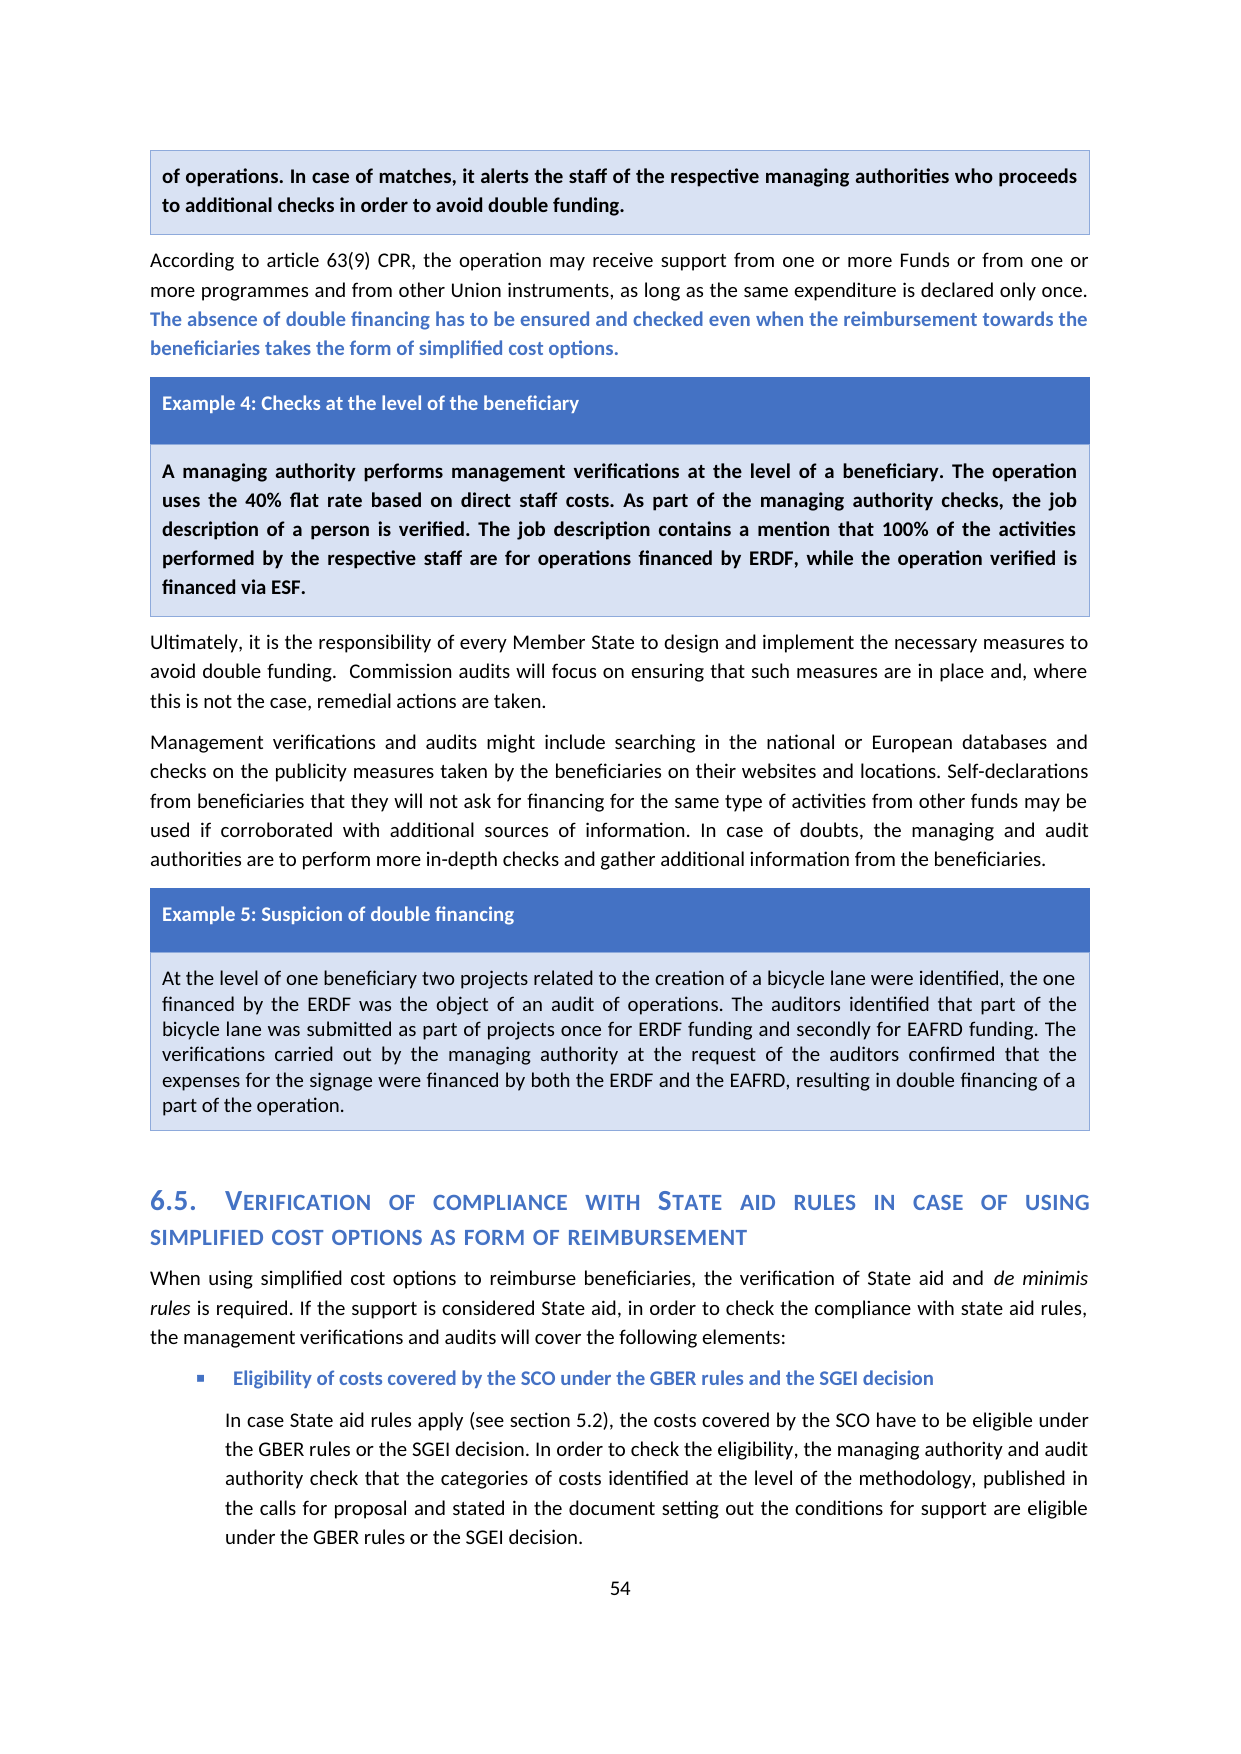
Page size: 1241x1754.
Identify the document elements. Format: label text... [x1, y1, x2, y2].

text When using simplified cost options to reimburse beneficiaries, the verification of State aid and de minimis rules is required. If the support is considered State aid, in order to check the compliance with state aid rules, the management verifications and audits will cover the following elements: [150, 1266, 1090, 1349]
table_header Example 4: Checks at the level of the beneficiary [151, 378, 1089, 444]
subtitle 6.5. Verification of compliance with State aid rules in case of using simplified cost options as form of reimbursement [150, 1182, 1090, 1253]
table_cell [151, 151, 1089, 234]
text According to article 63(9) CPR, the operation may receive support from one or more Funds or from one or more programmes and from other Union instruments, as long as the same expenditure is declared only once. The absence of double financing has to be ensured and checked even when the reimbursement towards the beneficiaries takes the form of simplified cost options. [150, 248, 1090, 361]
text Management verifications and audits might include searching in the national or European databases and checks on the publicity measures taken by the beneficiaries on their websites and locations. Self-declarations from beneficiaries that they will not ask for financing for the same type of activities from other funds may be used if corroborated with additional sources of information. In case of doubts, the managing and audit authorities are to perform more in-depth checks and gather additional information from the beneficiaries. [150, 729, 1090, 872]
text Ultimately, it is the responsibility of every Member State to design and implement the necessary measures to avoid double funding. Commission audits will focus on ensuring that such measures are in place and, where this is not the case, remedial actions are taken. [150, 629, 1090, 713]
text In case State aid rules apply (see section 5.2), the costs covered by the SCO have to be eligible under the GBER rules or the SGEI decision. In order to check the eligibility, the managing authority and audit authority check that the categories of costs identified at the level of the methodology, published in the calls for proposal and stated in the document setting out the conditions for support are eligible under the GBER rules or the SGEI decision. [225, 1407, 1090, 1549]
table_cell A managing authority performs management verifications at the level of a beneficiary. The operation uses the 40% flat rate based on direct staff costs. As part of the managing authority checks, the job description of a person is verified. The job description contains a mention that 100% of the activities performed by the respective staff are for operations financed by ERDF, while the operation verified is financed via ESF. [151, 445, 1089, 616]
table_cell At the level of one beneficiary two projects related to the creation of a bicycle lane were identified, the one financed by the ERDF was the object of an audit of operations. The auditors identified that part of the bicycle lane was submitted as part of projects once for ERDF funding and secondly for EAFRD funding. The verifications carried out by the managing authority at the request of the auditors confirmed that the expenses for the signage were financed by both the ERDF and the EAFRD, resulting in double financing of a part of the operation. [151, 953, 1089, 1130]
table_header Example 5: Suspicion of double financing [151, 889, 1089, 952]
list Eligibility of costs covered by the SCO under the GBER rules and the SGEI decision [195, 1366, 1090, 1391]
